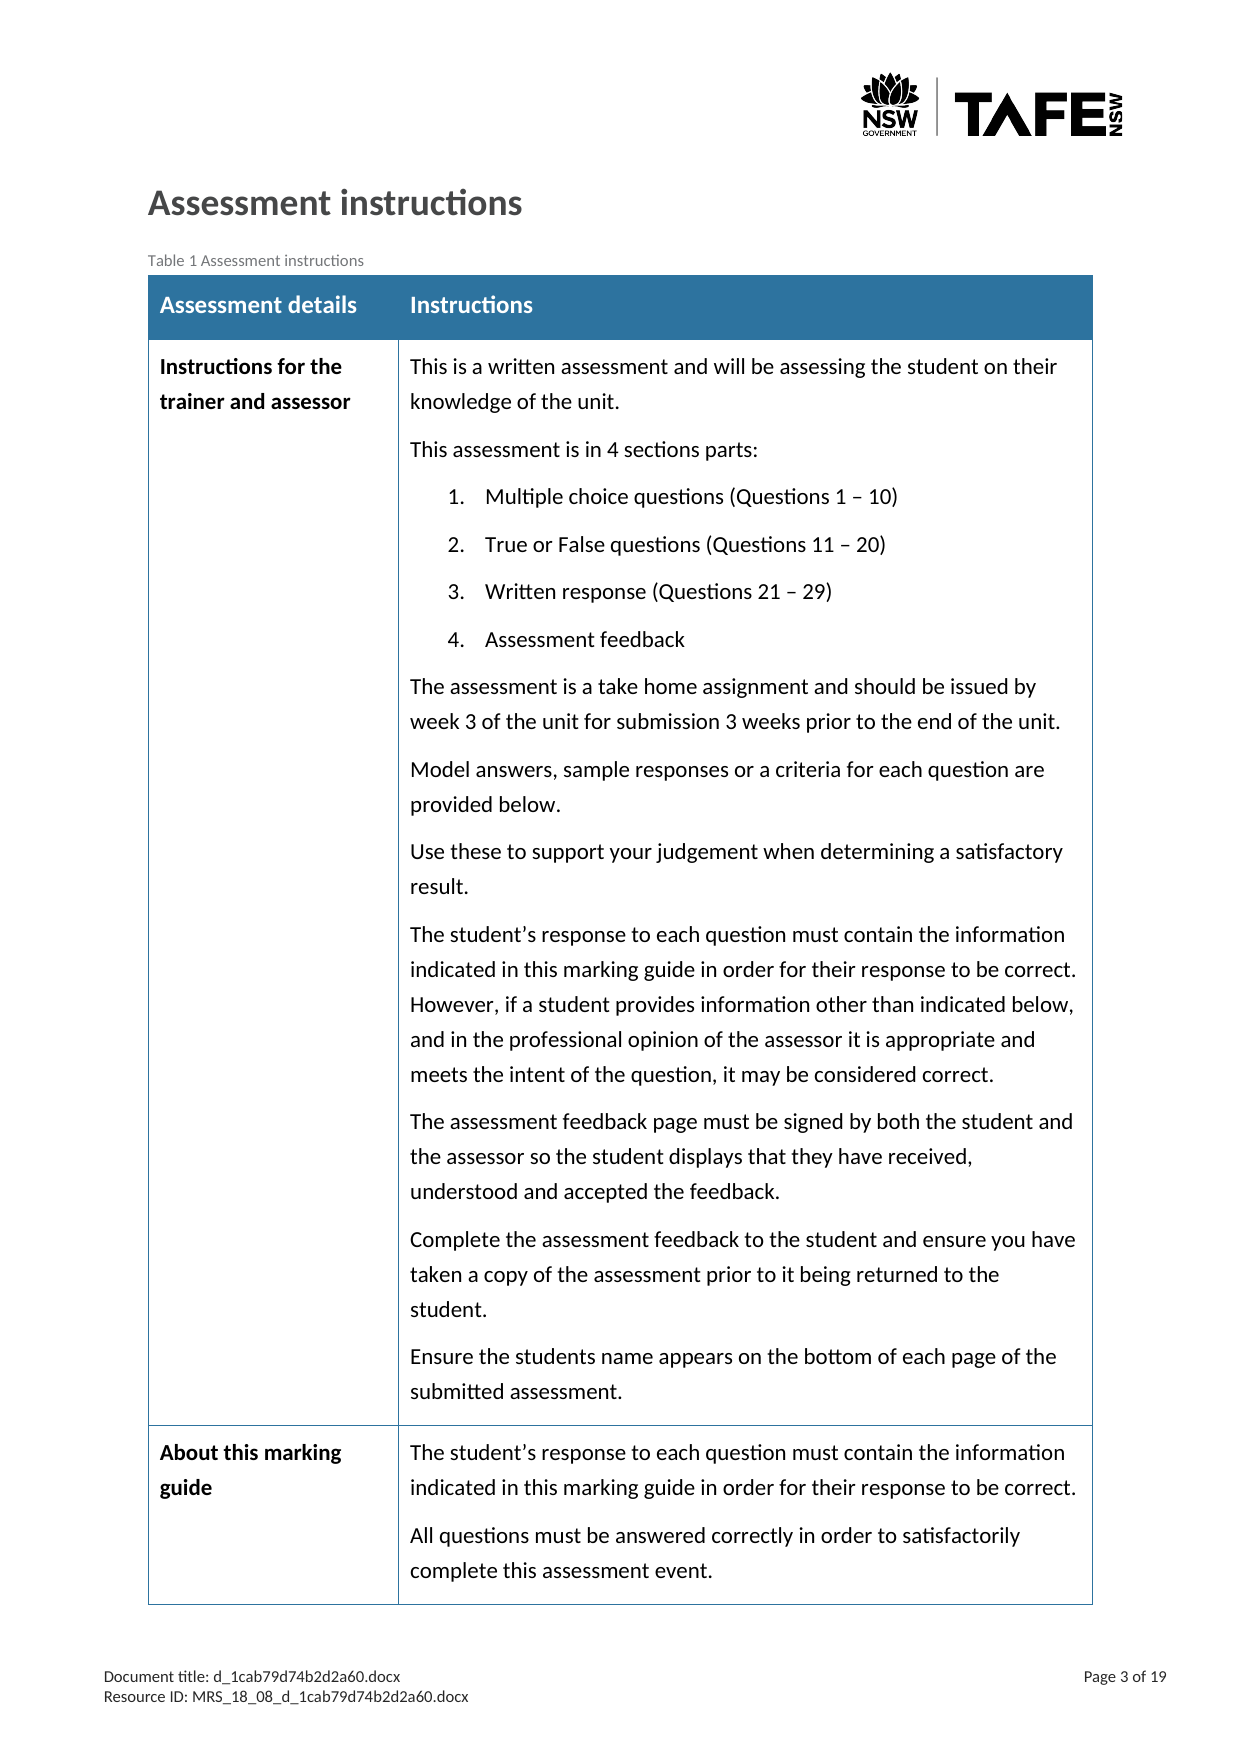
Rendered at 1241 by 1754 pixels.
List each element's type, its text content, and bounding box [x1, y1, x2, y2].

text Table 1 Assessment instructions [148, 250, 1092, 270]
table_header Instructions [399, 276, 1092, 339]
table_cell Instructions for the trainer and assessor [149, 340, 398, 1425]
picture [861, 71, 1123, 137]
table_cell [399, 1426, 1092, 1604]
table_cell This is a written assessment and will be assessing the student on their knowledge of the unit. This assessment is in 4 sections parts: Multiple choice questions (Questions 1 – 10) True or False questions (Questions 11 – 20) Written response (Questions 21 – 29) Assessment feedback The assessment is a take home assignment and should be issued by week 3 of the unit for submission 3 weeks prior to the end of the unit. Model answers, sample responses or a criteria for each question are provided below. Use these to support your judgement when determining a satisfactory result. The student’s response to each question must contain the information indicated in this marking guide in order for their response to be correct. However, if a student provides information other than indicated below, and in the professional opinion of the assessor it is appropriate and meets the intent of the question, it may be considered correct. The assessment feedback page must be signed by both the student and the assessor so the student displays that they have received, understood and accepted the feedback. Complete the assessment feedback to the student and ensure you have taken a copy of the assessment prior to it being returned to the student. Ensure the students name appears on the bottom of each page of the submitted assessment. [399, 340, 1092, 1425]
table_cell About this marking guide [149, 1426, 398, 1604]
table_header Assessment details [149, 276, 398, 339]
subtitle Assessment instructions [148, 179, 1092, 225]
